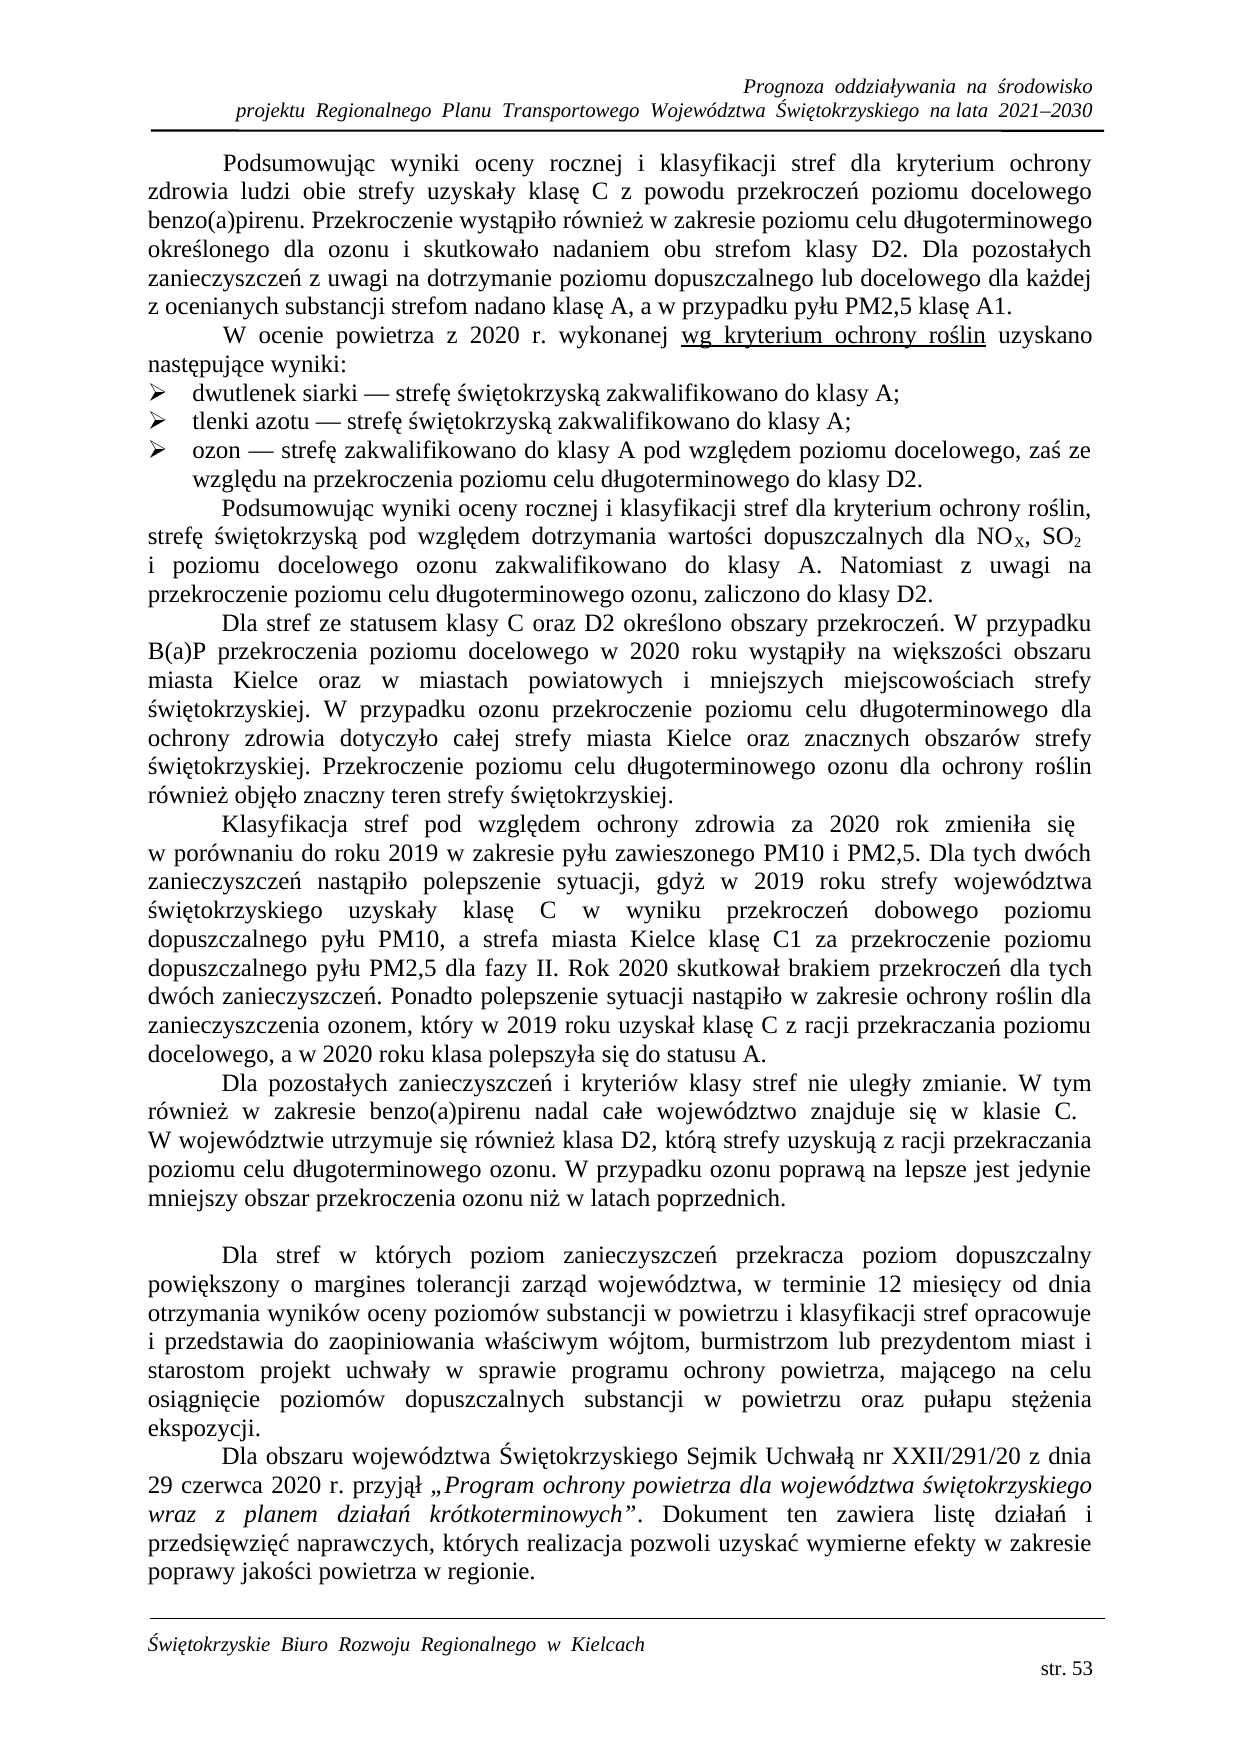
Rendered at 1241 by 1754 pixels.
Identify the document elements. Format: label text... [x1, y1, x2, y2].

text Klasyfikacja stref pod względem ochrony zdrowia za 2020 rok zmieniła się w porównaniu do roku 2019 w zakresie pyłu zawieszonego PM10 i PM2,5. Dla tych dwóch zanieczyszczeń nastąpiło polepszenie sytuacji, gdyż w 2019 roku strefy województwa świętokrzyskiego uzyskały klasę C w wyniku przekroczeń dobowego poziomu dopuszczalnego pyłu PM10, a strefa miasta Kielce klasę C1 za przekroczenie poziomu dopuszczalnego pyłu PM2,5 dla fazy II. Rok 2020 skutkował brakiem przekroczeń dla tych dwóch zanieczyszczeń. Ponadto polepszenie sytuacji nastąpiło w zakresie ochrony roślin dla zanieczyszczenia ozonem, który w 2019 roku uzyskał klasę C z racji przekraczania poziomu docelowego, a w 2020 roku klasa polepszyła się do statusu A. [148, 809, 1093, 1068]
text Podsumowując wyniki oceny rocznej i klasyfikacji stref dla kryterium ochrony roślin, strefę świętokrzyską pod względem dotrzymania wartości dopuszczalnych dla NOX, SO2 i poziomu docelowego ozonu zakwalifikowano do klasy A. Natomiast z uwagi na przekroczenie poziomu celu długoterminowego ozonu, zaliczono do klasy D2. [148, 493, 1093, 608]
list dwutlenek siarki — strefę świętokrzyską zakwalifikowano do klasy A; [148, 378, 1093, 406]
text Dla pozostałych zanieczyszczeń i kryteriów klasy stref nie uległy zmianie. W tym również w zakresie benzo(a)pirenu nadal całe województwo znajduje się w klasie C. W województwie utrzymuje się również klasa D2, którą strefy uzyskują z racji przekraczania poziomu celu długoterminowego ozonu. W przypadku ozonu poprawą na lepsze jest jedynie mniejszy obszar przekroczenia ozonu niż w latach poprzednich. [148, 1068, 1093, 1211]
text Dla stref ze statusem klasy C oraz D2 określono obszary przekroczeń. W przypadku B(a)P przekroczenia poziomu docelowego w 2020 roku wystąpiły na większości obszaru miasta Kielce oraz w miastach powiatowych i mniejszych miejscowościach strefy świętokrzyskiej. W przypadku ozonu przekroczenie poziomu celu długoterminowego dla ochrony zdrowia dotyczyło całej strefy miasta Kielce oraz znacznych obszarów strefy świętokrzyskiej. Przekroczenie poziomu celu długoterminowego ozonu dla ochrony roślin również objęło znaczny teren strefy świętokrzyskiej. [148, 608, 1093, 809]
text Podsumowując wyniki oceny rocznej i klasyfikacji stref dla kryterium ochrony zdrowia ludzi obie strefy uzyskały klasę C z powodu przekroczeń poziomu docelowego benzo(a)pirenu. Przekroczenie wystąpiło również w zakresie poziomu celu długoterminowego określonego dla ozonu i skutkowało nadaniem obu strefom klasy D2. Dla pozostałych zanieczyszczeń z uwagi na dotrzymanie poziomu dopuszczalnego lub docelowego dla każdej z ocenianych substancji strefom nadano klasę A, a w przypadku pyłu PM2,5 klasę A1. [148, 148, 1093, 320]
text W ocenie powietrza z 2020 r. wykonanej wg kryterium ochrony roślin uzyskano następujące wyniki: [148, 320, 1093, 378]
text Dla stref w których poziom zanieczyszczeń przekracza poziom dopuszczalny powiększony o margines tolerancji zarząd województwa, w terminie 12 miesięcy od dnia otrzymania wyników oceny poziomów substancji w powietrzu i klasyfikacji stref opracowuje i przedstawia do zaopiniowania właściwym wójtom, burmistrzom lub prezydentom miast i starostom projekt uchwały w sprawie programu ochrony powietrza, mającego na celu osiągnięcie poziomów dopuszczalnych substancji w powietrzu oraz pułapu stężenia ekspozycji. [148, 1240, 1093, 1441]
list ozon — strefę zakwalifikowano do klasy A pod względem poziomu docelowego, zaś ze względu na przekroczenia poziomu celu długoterminowego do klasy D2. [148, 435, 1093, 493]
text Dla obszaru województwa Świętokrzyskiego Sejmik Uchwałą nr XXII/291/20 z dnia 29 czerwca 2020 r. przyjął „Program ochrony powietrza dla województwa świętokrzyskiego wraz z planem działań krótkoterminowych”. Dokument ten zawiera listę działań i przedsięwzięć naprawczych, których realizacja pozwoli uzyskać wymierne efekty w zakresie poprawy jakości powietrza w regionie. [148, 1441, 1093, 1585]
list tlenki azotu — strefę świętokrzyską zakwalifikowano do klasy A; [148, 406, 1093, 435]
